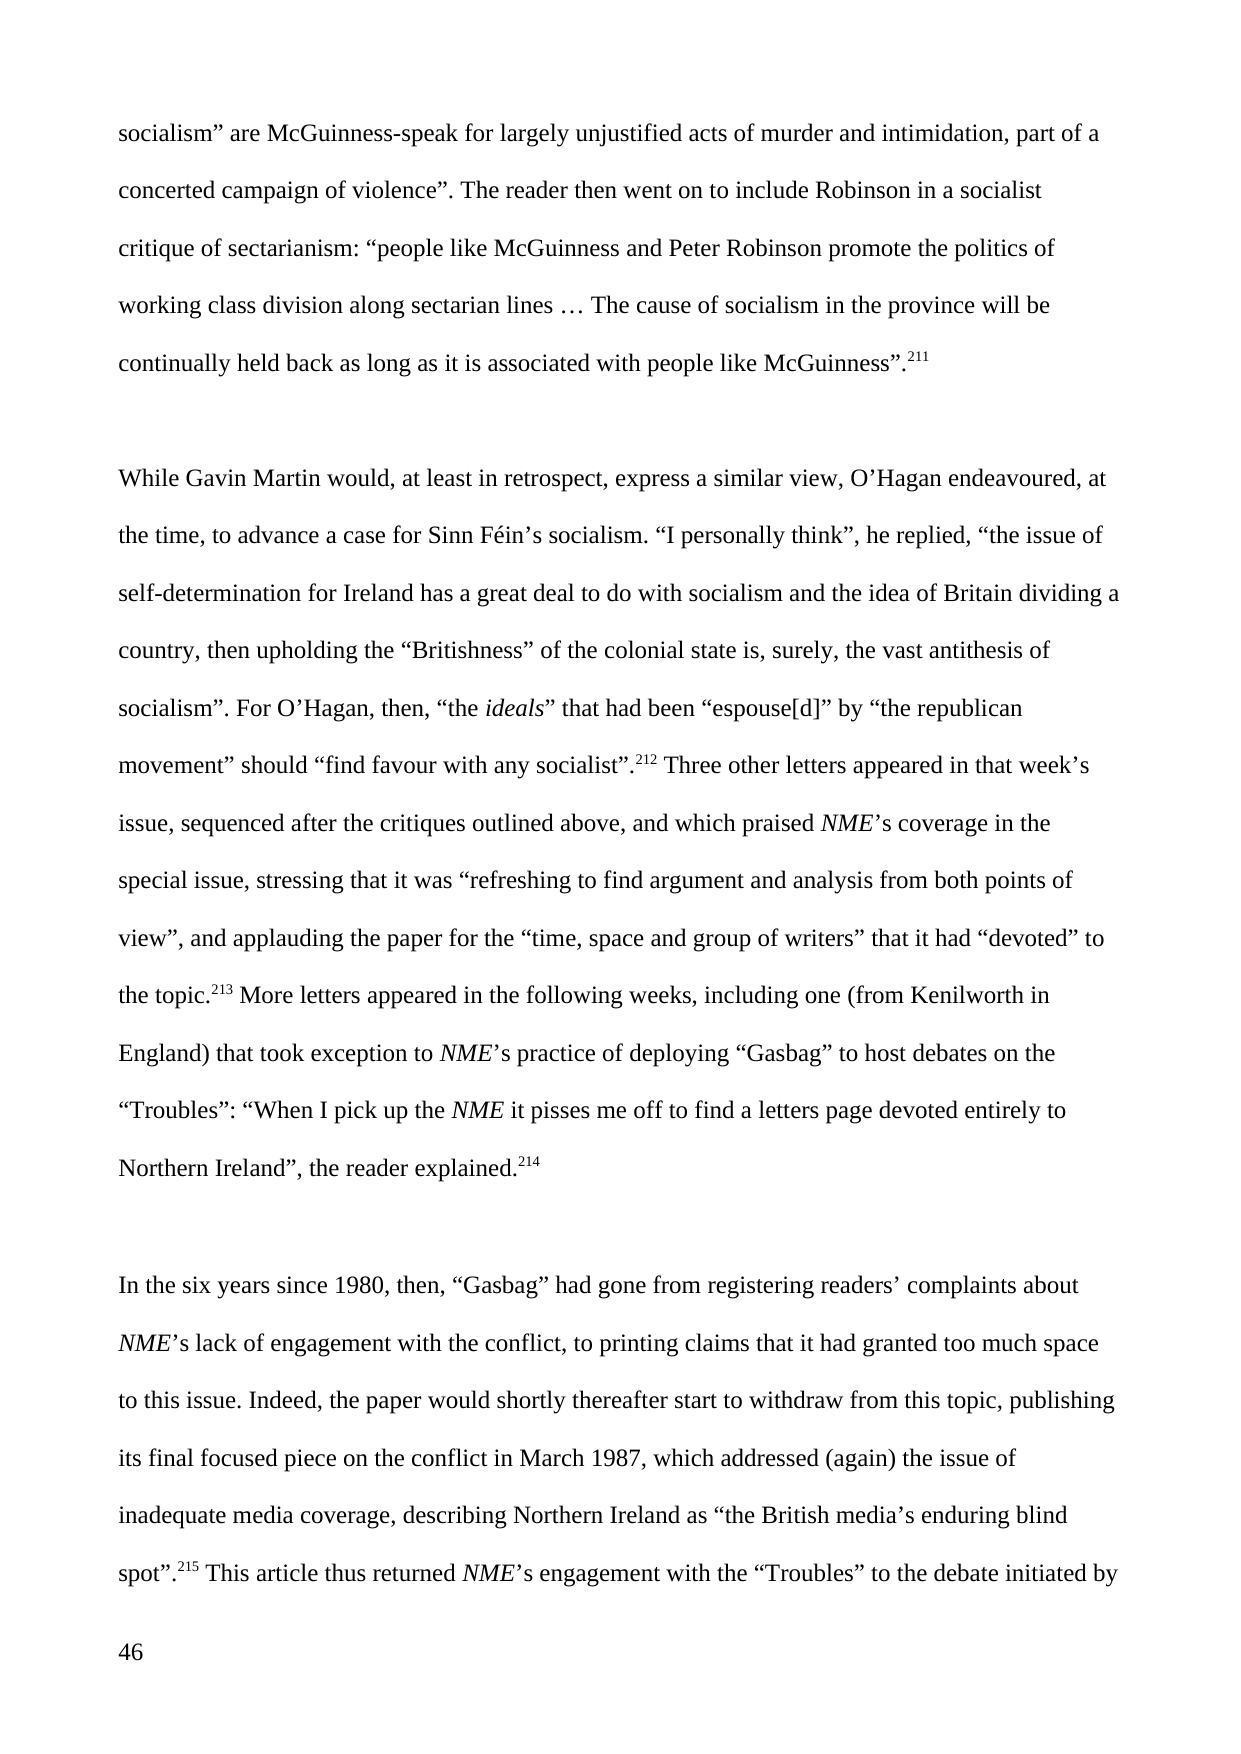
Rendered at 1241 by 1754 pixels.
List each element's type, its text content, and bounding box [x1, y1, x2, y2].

text While Gavin Martin would, at least in retrospect, express a similar view, O’Hagan endeavoured, at the time, to advance a case for Sinn Féin’s socialism. “I personally think”, he replied, “the issue of self-determination for Ireland has a great deal to do with socialism and the idea of Britain dividing a country, then upholding the “Britishness” of the colonial state is, surely, the vast antithesis of socialism”. For O’Hagan, then, “the ideals” that had been “espouse[d]” by “the republican movement” should “find favour with any socialist”. Three other letters appeared in that week’s issue, sequenced after the critiques outlined above, and which praised NME’s coverage in the special issue, stressing that it was “refreshing to find argument and analysis from both points of view”, and applauding the paper for the “time, space and group of writers” that it had “devoted” to the topic. More letters appeared in the following weeks, including one (from Kenilworth in England) that took exception to NME’s practice of deploying “Gasbag” to host debates on the “Troubles”: “When I pick up the NME it pisses me off to find a letters page devoted entirely to Northern Ireland”, the reader explained. [118, 463, 1122, 1182]
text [118, 1271, 1122, 1587]
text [118, 118, 1122, 377]
